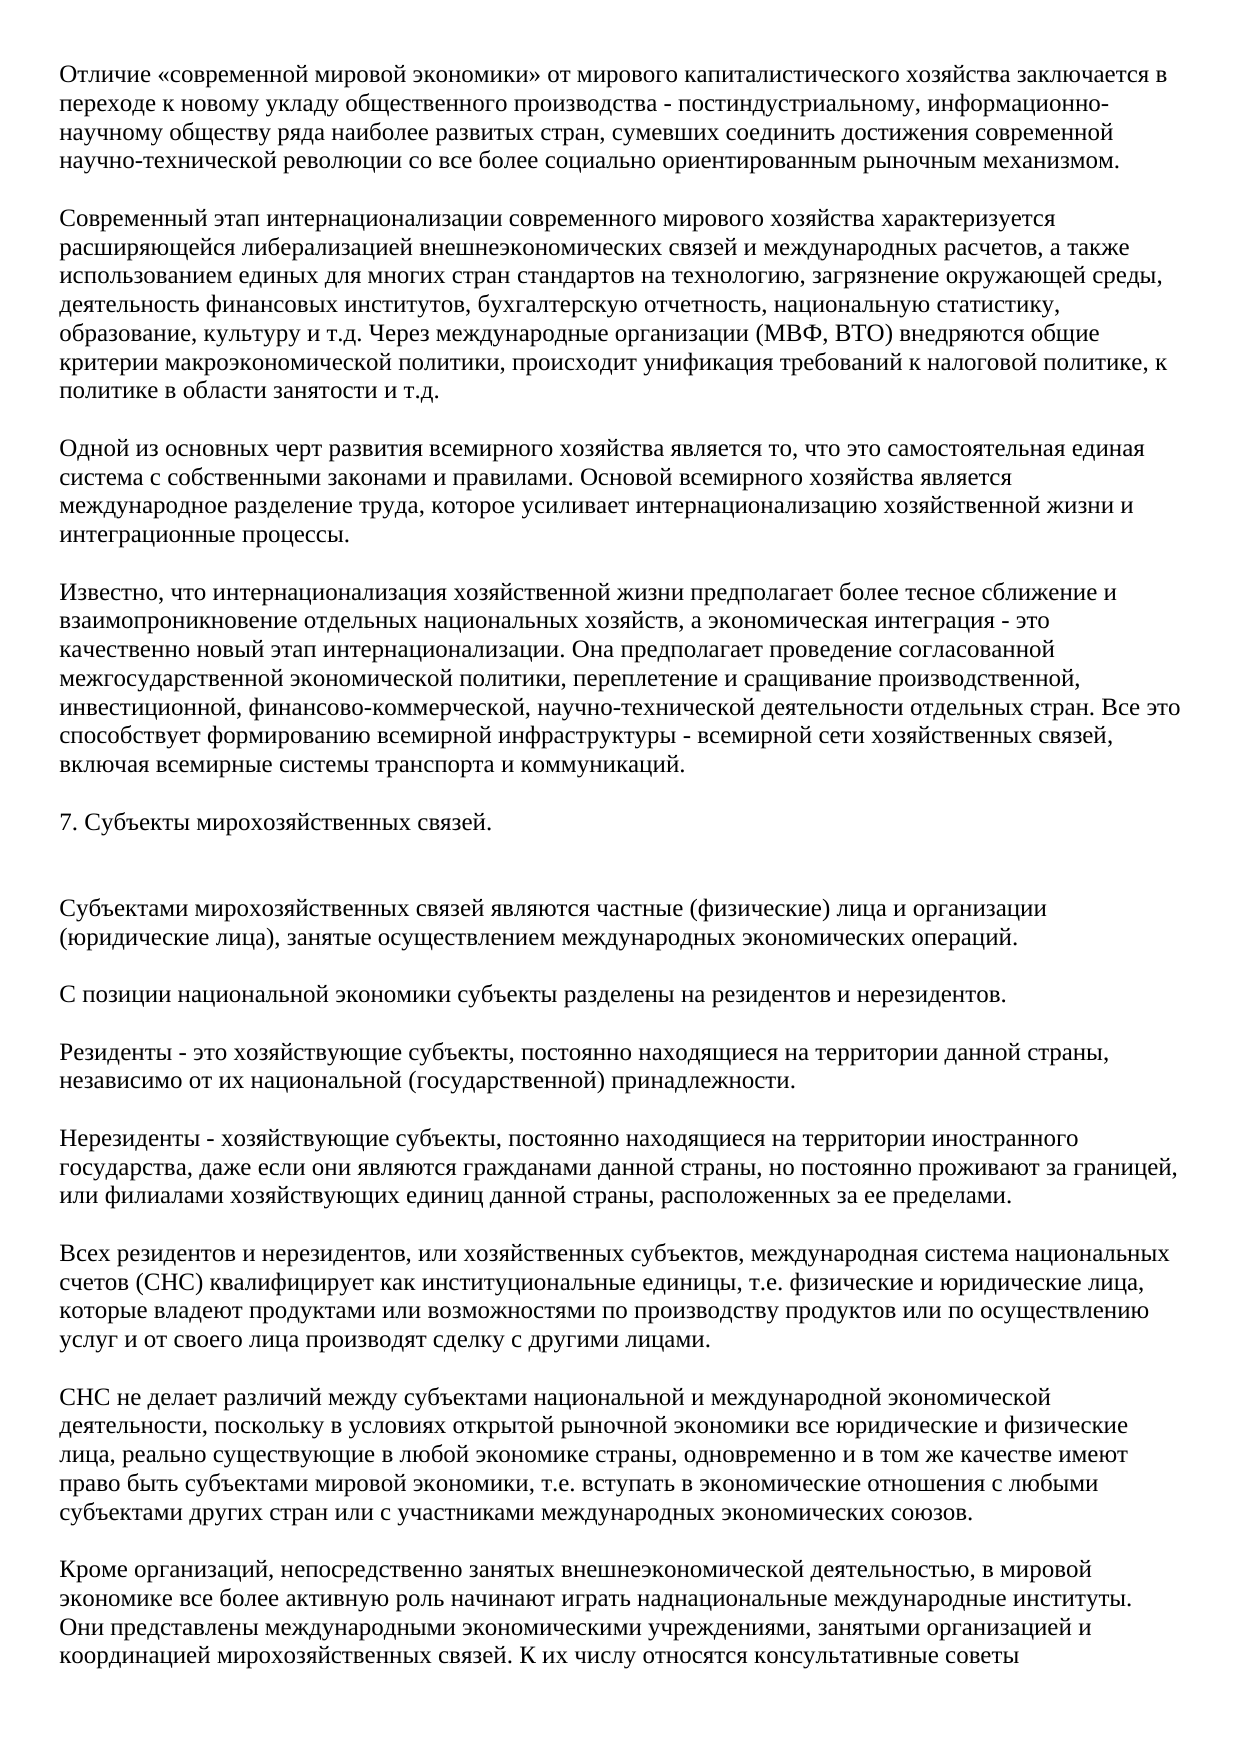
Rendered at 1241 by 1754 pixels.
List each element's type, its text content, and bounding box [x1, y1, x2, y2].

text Всех резидентов и нерезидентов, или хозяйственных субъектов, международная система национальных счетов (СНС) квалифицирует как институциональные единицы, т.е. физические и юридические лица, которые владеют продуктами или возможностями по производству продуктов или по осуществлению услуг и от своего лица производят сделку с другими лицами. [59, 1238, 1181, 1353]
text Одной из основных черт развития всемирного хозяйства является то, что это самостоятельная единая система с собственными законами и правилами. Основой всемирного хозяйства является международное разделение труда, которое усиливает интернационализацию хозяйственной жизни и интеграционные процессы. [59, 433, 1181, 548]
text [59, 1554, 1181, 1669]
text С позиции национальной экономики субъекты разделены на резидентов и нерезидентов. [59, 979, 1181, 1008]
text Субъектами мирохозяйственных связей являются частные (физические) лица и организации (юридические лица), занятые осуществлением международных экономических операций. [59, 893, 1181, 950]
text Современный этап интернационализации современного мирового хозяйства характеризуется расширяющейся либерализацией внешнеэкономических связей и международных расчетов, а также использованием единых для многих стран стандартов на технологию, загрязнение окружающей среды, деятельность финансовых институтов, бухгалтерскую отчетность, национальную статистику, образование, культуру и т.д. Через международные организации (МВФ, ВТО) внедряются общие критерии макроэкономической политики, происходит унификация требований к налоговой политике, к политике в области занятости и т.д. [59, 203, 1181, 404]
text Известно, что интернационализация хозяйственной жизни предполагает более тесное сближение и взаимопроникновение отдельных национальных хозяйств, а экономическая интеграция - это качественно новый этап интернационализации. Она предполагает проведение согласованной межгосударственной экономической политики, переплетение и сращивание производственной, инвестиционной, финансово-коммерческой, научно-технической деятельности отдельных стран. Все это способствует формированию всемирной инфраструктуры - всемирной сети хозяйственных связей, включая всемирные системы транспорта и коммуникаций. [59, 577, 1181, 778]
text Отличие «современной мировой экономики» от мирового капиталистического хозяйства заключается в переходе к новому укладу общественного производства - постиндустриальному, информационно-научному обществу ряда наиболее развитых стран, сумевших соединить достижения современной научно-технической революции со все более социально ориентированным рыночным механизмом. [59, 59, 1181, 174]
text Резиденты - это хозяйствующие субъекты, постоянно находящиеся на территории данной страны, независимо от их национальной (государственной) принадлежности. [59, 1037, 1181, 1094]
text 7. Субъекты мирохозяйственных связей. [59, 807, 1181, 835]
text СНС не делает различий между субъектами национальной и международной экономической деятельности, поскольку в условиях открытой рыночной экономики все юридические и физические лица, реально существующие в любой экономике страны, одновременно и в том же качестве имеют право быть субъектами мировой экономики, т.е. вступать в экономические отношения с любыми субъектами других стран или с участниками международных экономических союзов. [59, 1382, 1181, 1525]
text Нерезиденты - хозяйствующие субъекты, постоянно находящиеся на территории иностранного государства, даже если они являются гражданами данной страны, но постоянно проживают за границей, или филиалами хозяйствующих единиц данной страны, расположенных за ее пределами. [59, 1123, 1181, 1209]
